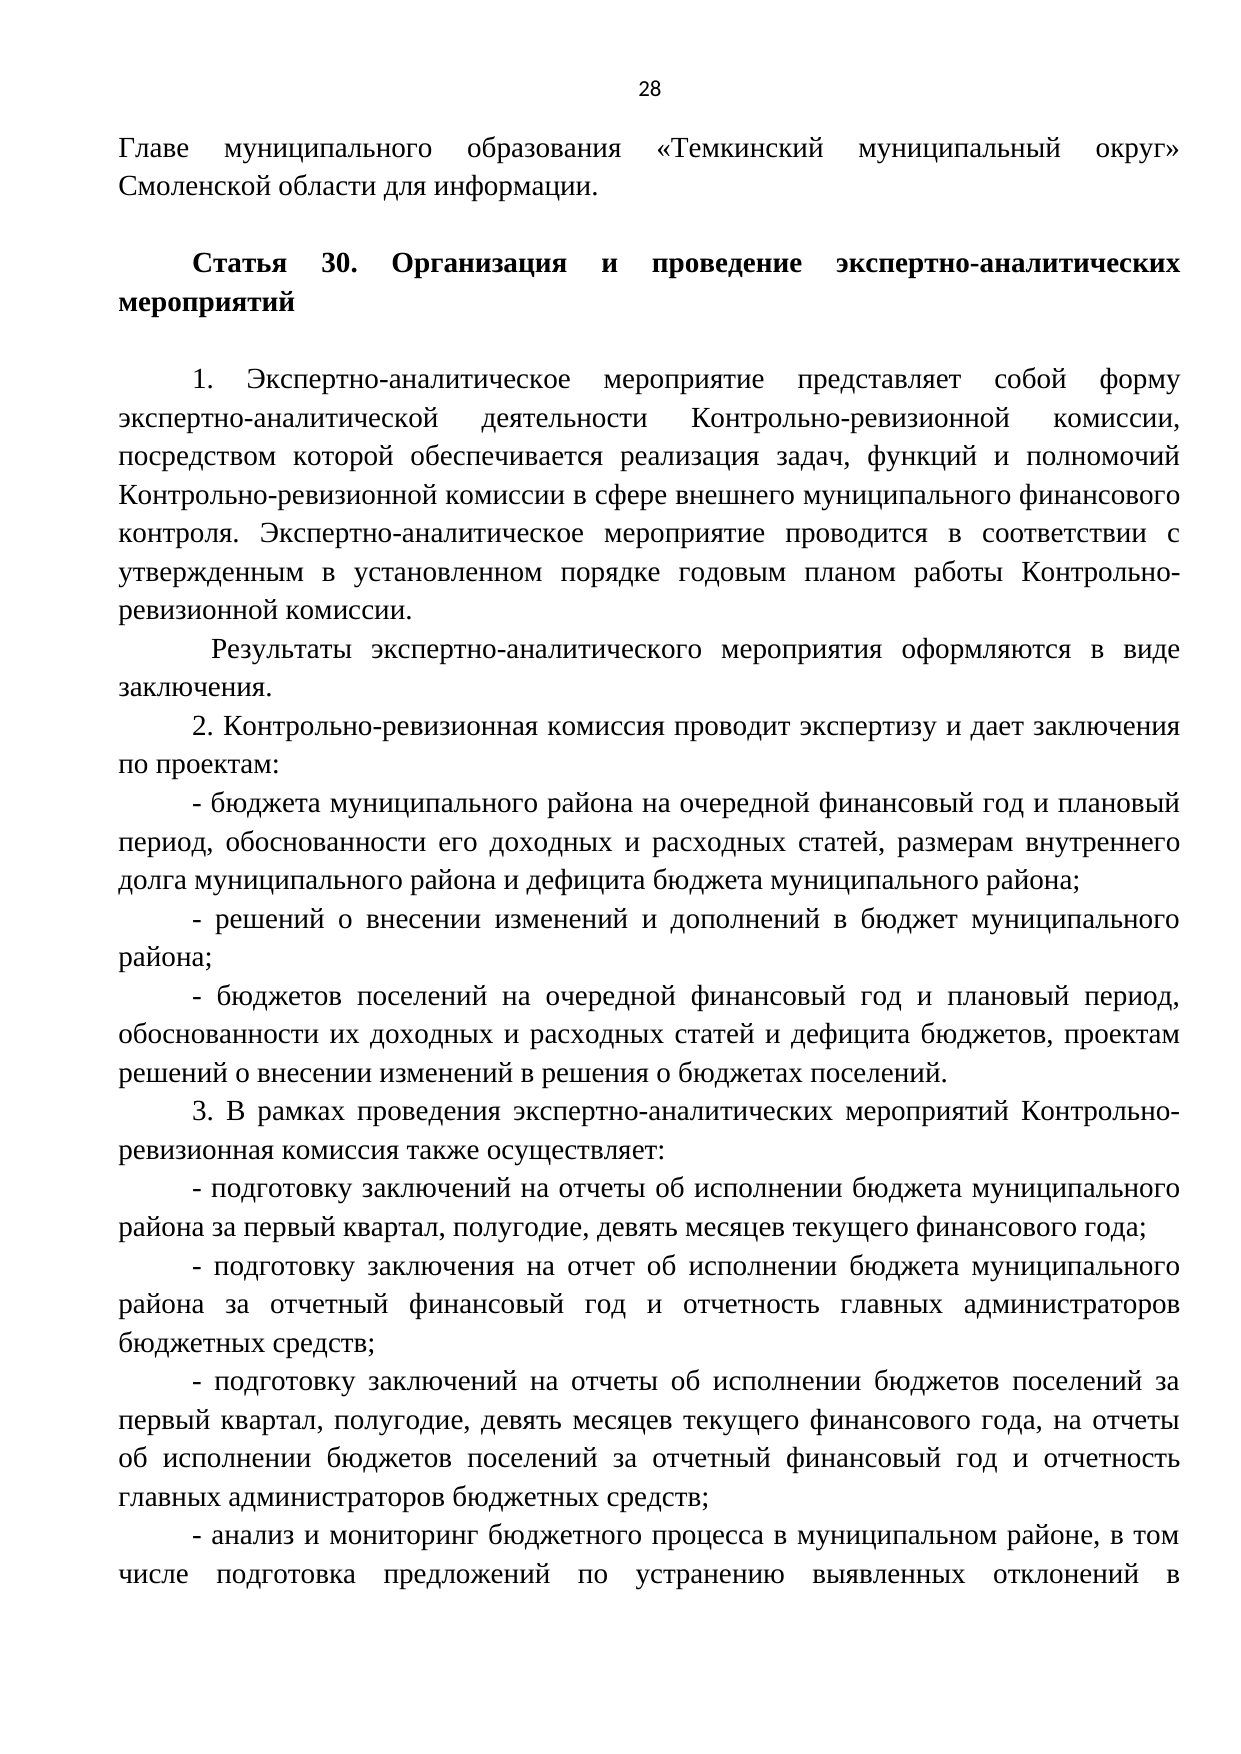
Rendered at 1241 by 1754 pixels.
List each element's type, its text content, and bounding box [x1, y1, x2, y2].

text - бюджета муниципального района на очередной финансовый год и плановый период, обоснованности его доходных и расходных статей, размерам внутреннего долга муниципального района и дефицита бюджета муниципального района; [118, 785, 1181, 896]
text - подготовку заключения на отчет об исполнении бюджета муниципального района за отчетный финансовый год и отчетность главных администраторов бюджетных средств; [118, 1248, 1181, 1358]
text 1. Экспертно-аналитическое мероприятие представляет собой форму экспертно-аналитической деятельности Контрольно-ревизионной комиссии, посредством которой обеспечивается реализация задач, функций и полномочий Контрольно-ревизионной комиссии в сфере внешнего муниципального финансового контроля. Экспертно-аналитическое мероприятие проводится в соответствии с утвержденным в установленном порядке годовым планом работы Контрольно-ревизионной комиссии. [118, 361, 1181, 626]
text - бюджетов поселений на очередной финансовый год и плановый период, обоснованности их доходных и расходных статей и дефицита бюджетов, проектам решений о внесении изменений в решения о бюджетах поселений. [118, 978, 1181, 1088]
text - решений о внесении изменений и дополнений в бюджет муниципального района; [118, 901, 1181, 973]
text - подготовку заключений на отчеты об исполнении бюджетов поселений за первый квартал, полугодие, девять месяцев текущего финансового года, на отчеты об исполнении бюджетов поселений за отчетный финансовый год и отчетность главных администраторов бюджетных средств; [118, 1363, 1181, 1512]
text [118, 130, 1181, 202]
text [118, 1517, 1181, 1589]
text 2. Контрольно-ревизионная комиссия проводит экспертизу и дает заключения по проектам: [118, 708, 1181, 780]
text Статья 30. Организация и проведение экспертно-аналитических мероприятий [118, 246, 1181, 318]
text - подготовку заключений на отчеты об исполнении бюджета муниципального района за первый квартал, полугодие, девять месяцев текущего финансового года; [118, 1171, 1181, 1243]
text 3. В рамках проведения экспертно-аналитических мероприятий Контрольно-ревизионная комиссия также осуществляет: [118, 1093, 1181, 1166]
text Результаты экспертно-аналитического мероприятия оформляются в виде заключения. [118, 631, 1181, 703]
